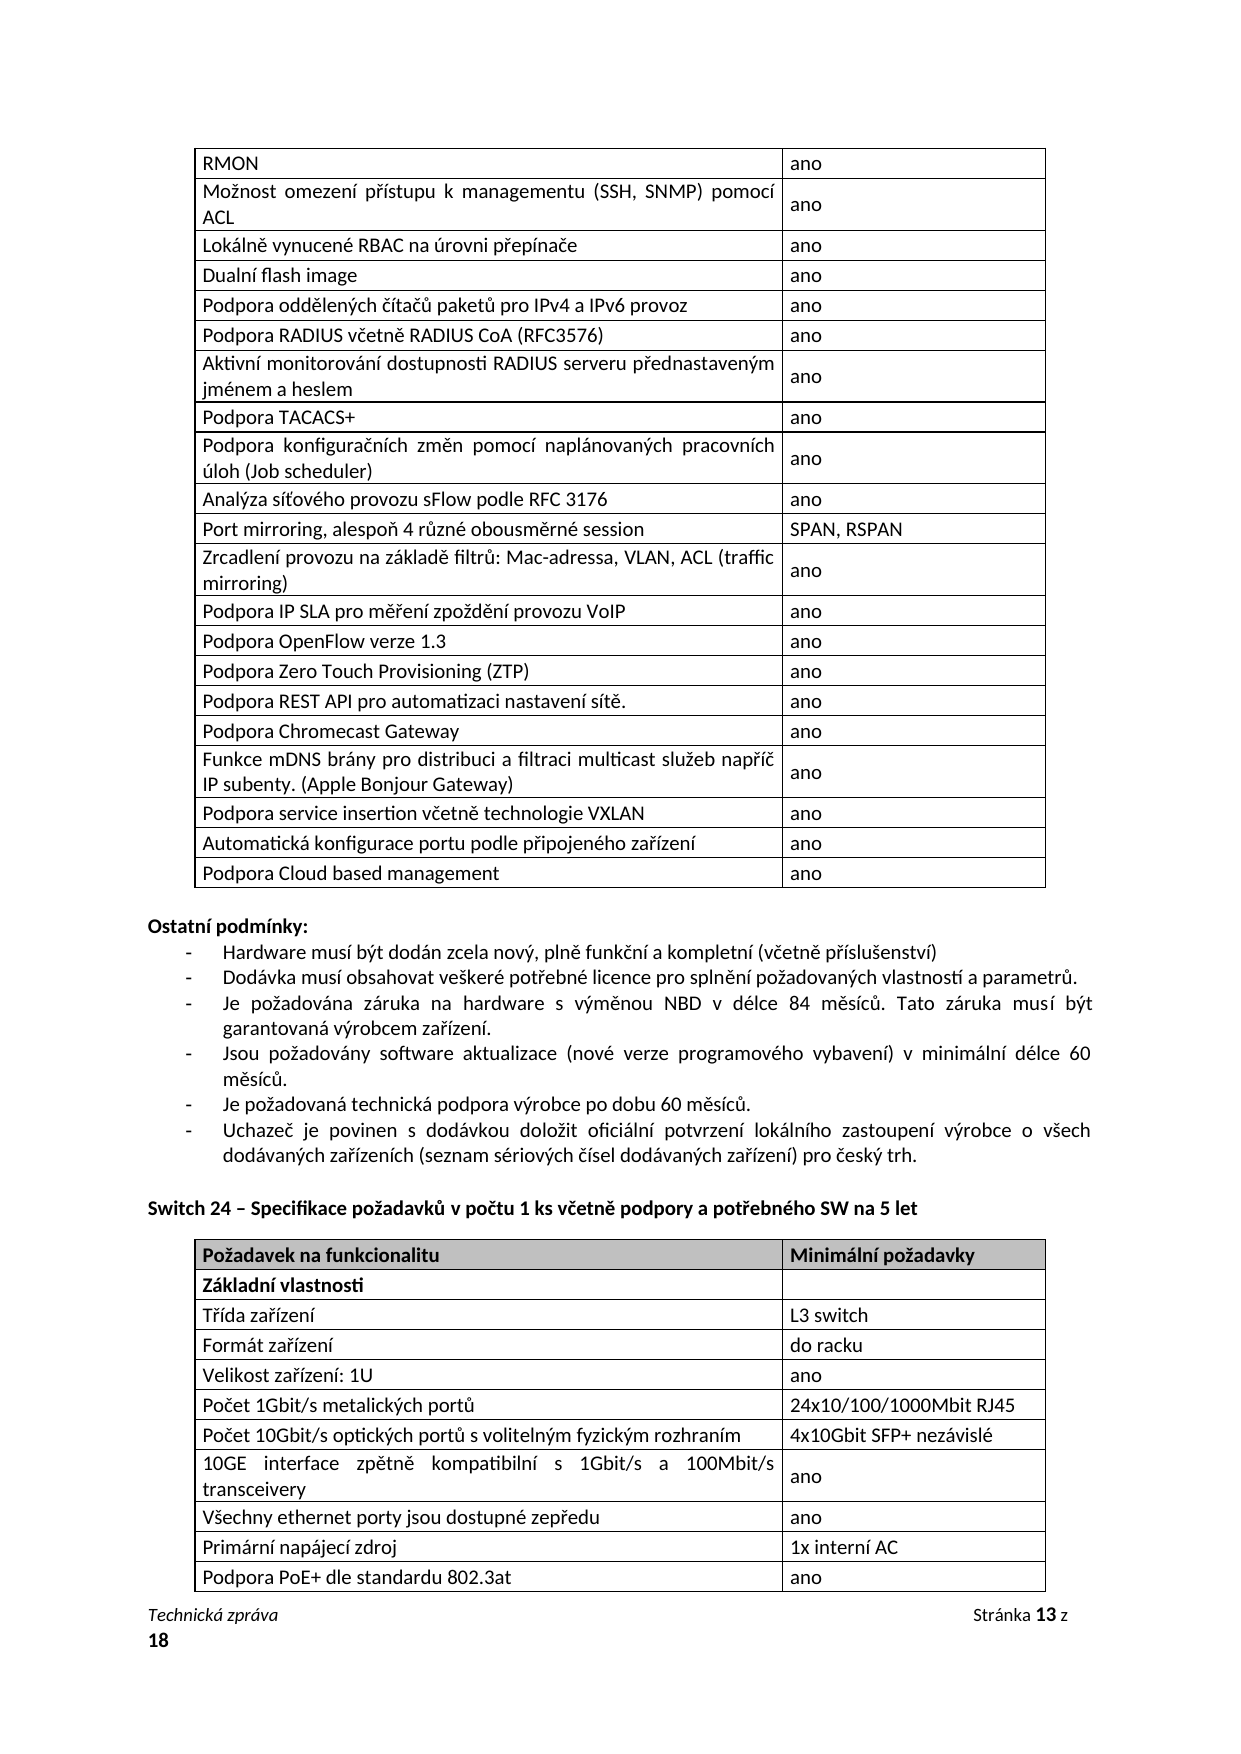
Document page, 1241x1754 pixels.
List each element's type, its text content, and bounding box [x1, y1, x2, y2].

table_cell 4x10Gbit SFP+ nezávislé [783, 1420, 1045, 1449]
table_cell Podpora Cloud based management [196, 858, 782, 887]
table_cell ano [783, 403, 1045, 431]
text Ostatní podmínky: [148, 913, 1093, 939]
table_cell ano [783, 746, 1045, 797]
table_cell Velikost zařízení: 1U [196, 1360, 782, 1389]
table_cell Podpora REST API pro automatizaci nastavení sítě. [196, 686, 782, 715]
table_cell Podpora OpenFlow verze 1.3 [196, 626, 782, 655]
table_cell Podpora oddělených čítačů paketů pro IPv4 a IPv6 provoz [196, 291, 782, 319]
table_header Požadavek na funkcionalitu [196, 1240, 782, 1269]
table_cell ano [783, 179, 1045, 229]
table_cell Podpora service insertion včetně technologie VXLAN [196, 798, 782, 827]
table_cell Možnost omezení přístupu k managementu (SSH, SNMP) pomocí ACL [196, 179, 782, 229]
table_cell ano [783, 1562, 1045, 1591]
table_cell Zrcadlení provozu na základě filtrů: Mac-adressa, VLAN, ACL (traffic mirroring) [196, 544, 782, 595]
table_cell Dualní flash image [196, 261, 782, 289]
table_cell Podpora RADIUS včetně RADIUS CoA (RFC3576) [196, 321, 782, 349]
table_cell 1x interní AC [783, 1532, 1045, 1561]
table_cell Počet 1Gbit/s metalických portů [196, 1390, 782, 1419]
table_cell ano [783, 626, 1045, 655]
list Dodávka musí obsahovat veškeré potřebné licence pro splnění požadovaných vlastností a parametrů. [185, 964, 1093, 990]
table_cell Podpora TACACS+ [196, 403, 782, 431]
table_cell Všechny ethernet porty jsou dostupné zepředu [196, 1502, 782, 1531]
table_cell Podpora IP SLA pro měření zpoždění provozu VoIP [196, 596, 782, 625]
list Je požadována záruka na hardware s výměnou NBD v délce 84 měsíců. Tato záruka musí být garantovaná výrobcem zařízení. [185, 990, 1093, 1041]
table_cell [783, 1270, 1045, 1299]
table_cell L3 switch [783, 1300, 1045, 1329]
table_cell ano [783, 321, 1045, 349]
table_cell Třída zařízení [196, 1300, 782, 1329]
table_cell ano [783, 716, 1045, 745]
table_cell Počet 10Gbit/s optických portů s volitelným fyzickým rozhraním [196, 1420, 782, 1449]
table_cell Automatická konfigurace portu podle připojeného zařízení [196, 828, 782, 857]
table_cell 24x10/100/1000Mbit RJ45 [783, 1390, 1045, 1419]
table_cell ano [783, 231, 1045, 259]
table_cell Analýza síťového provozu sFlow podle RFC 3176 [196, 484, 782, 513]
table_cell Primární napájecí zdroj [196, 1532, 782, 1561]
table_header Minimální požadavky [783, 1240, 1045, 1269]
text Switch 24 – Specifikace požadavků v počtu 1 ks včetně podpory a potřebného SW na 5 let [148, 1195, 1093, 1220]
table_cell ano [783, 828, 1045, 857]
list Hardware musí být dodán zcela nový, plně funkční a kompletní (včetně příslušenství) [185, 939, 1093, 964]
table_cell Podpora PoE+ dle standardu 802.3at [196, 1562, 782, 1591]
table_cell SPAN, RSPAN [783, 514, 1045, 543]
table_cell ano [783, 544, 1045, 595]
table_cell ano [783, 291, 1045, 319]
table_cell ano [783, 656, 1045, 685]
table_cell ano [783, 1502, 1045, 1531]
table_cell ano [783, 798, 1045, 827]
table_cell Podpora Zero Touch Provisioning (ZTP) [196, 656, 782, 685]
table_cell Port mirroring, alespoň 4 různé obousměrné session [196, 514, 782, 543]
table_cell ano [783, 686, 1045, 715]
table_cell Funkce mDNS brány pro distribuci a filtraci multicast služeb napříč IP subenty. (Apple Bonjour Gateway) [196, 746, 782, 797]
table_cell ano [783, 596, 1045, 625]
table_cell 10GE interface zpětně kompatibilní s 1Gbit/s a 100Mbit/s transceivery [196, 1450, 782, 1501]
table_cell ano [783, 1450, 1045, 1501]
table_cell Základní vlastnosti [196, 1270, 782, 1299]
table_cell ano [783, 1360, 1045, 1389]
table_cell Lokálně vynucené RBAC na úrovni přepínače [196, 231, 782, 259]
table_cell Podpora Chromecast Gateway [196, 716, 782, 745]
table_cell do racku [783, 1330, 1045, 1359]
list Je požadovaná technická podpora výrobce po dobu 60 měsíců. [185, 1091, 1093, 1117]
table_cell ano [783, 433, 1045, 483]
table_cell RMON [196, 149, 782, 178]
table_cell ano [783, 484, 1045, 513]
table_cell ano [783, 261, 1045, 289]
table_cell ano [783, 149, 1045, 178]
table_cell ano [783, 351, 1045, 401]
table_cell ano [783, 858, 1045, 887]
table_cell Podpora konfiguračních změn pomocí naplánovaných pracovních úloh (Job scheduler) [196, 433, 782, 483]
table_cell Formát zařízení [196, 1330, 782, 1359]
table_cell Aktivní monitorování dostupnosti RADIUS serveru přednastaveným jménem a heslem [196, 351, 782, 401]
list Jsou požadovány software aktualizace (nové verze programového vybavení) v minimální délce 60 měsíců. [185, 1041, 1093, 1091]
list Uchazeč je povinen s dodávkou doložit oficiální potvrzení lokálního zastoupení výrobce o všech dodávaných zařízeních (seznam sériových čísel dodávaných zařízení) pro český trh. [185, 1117, 1093, 1168]
